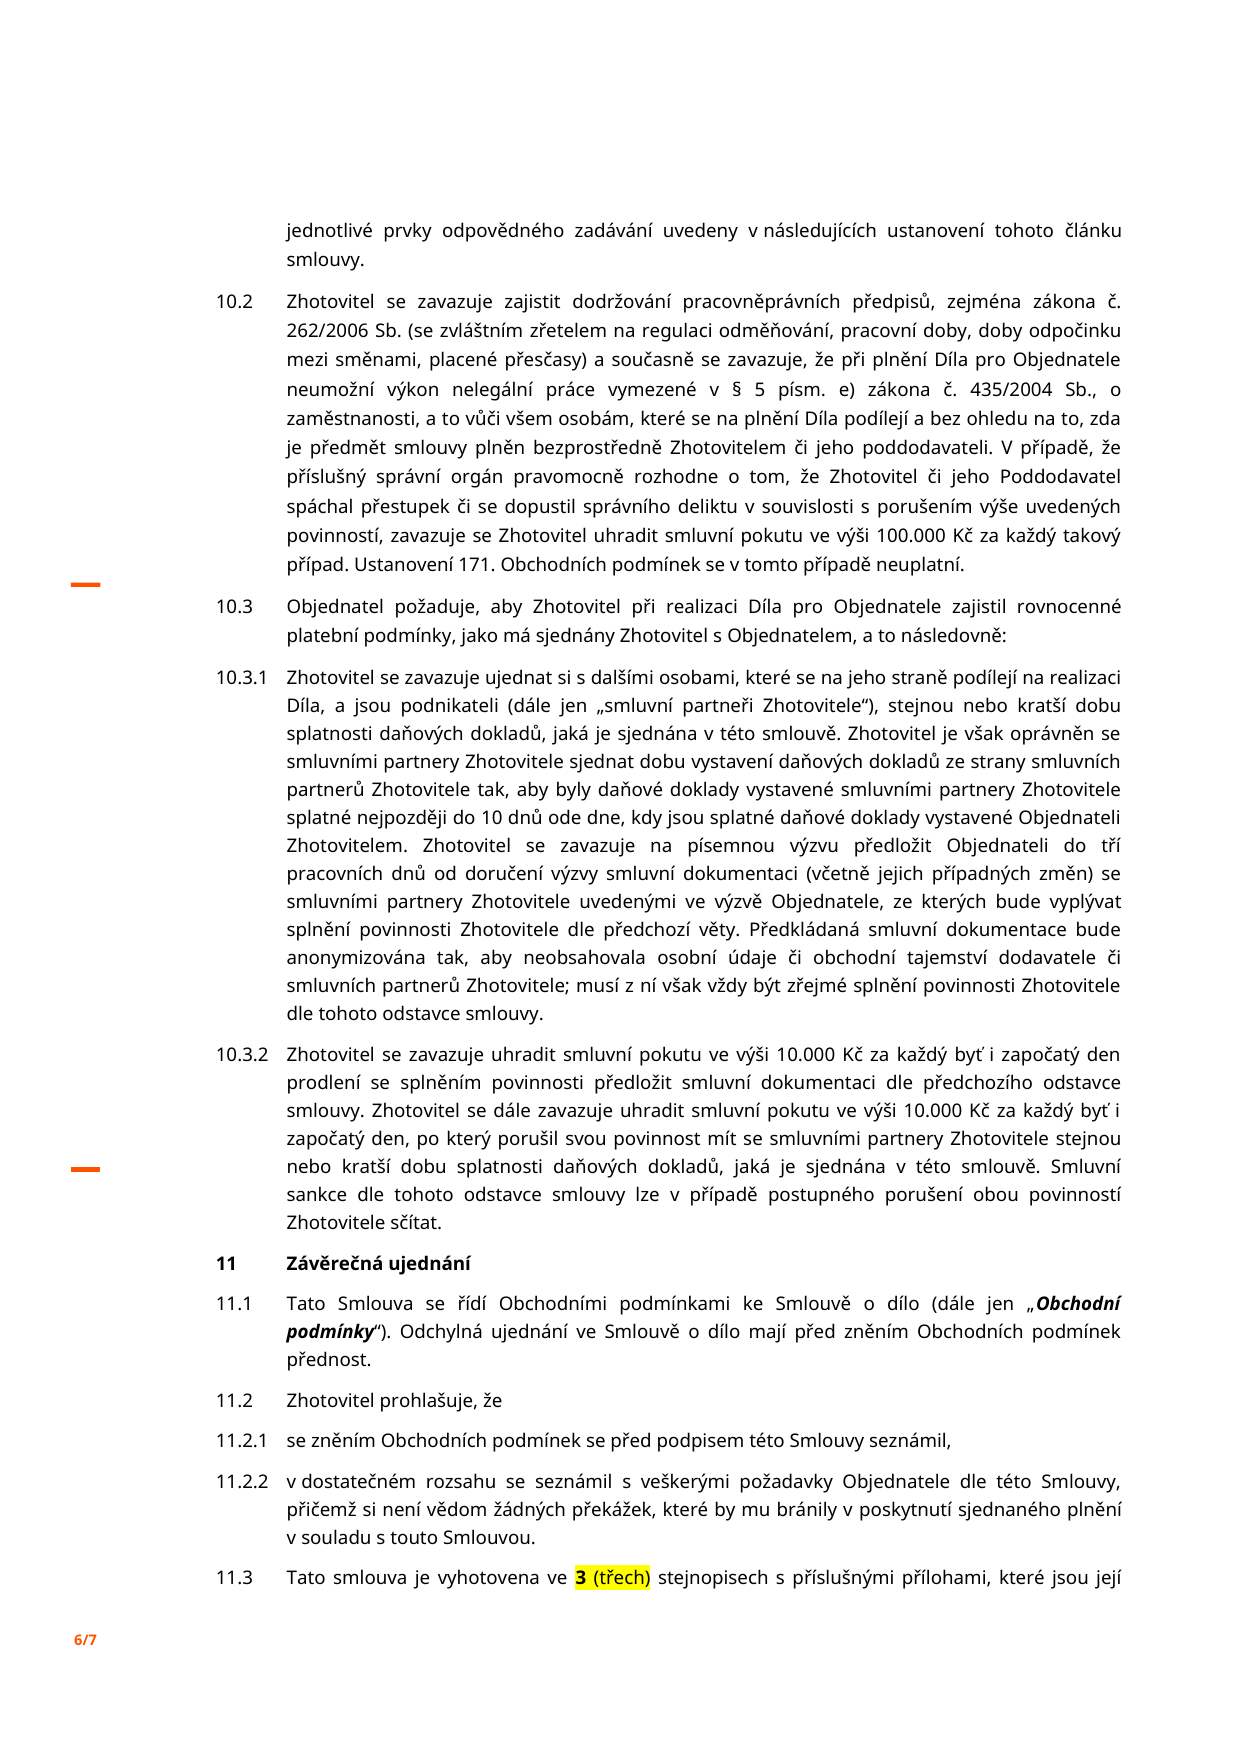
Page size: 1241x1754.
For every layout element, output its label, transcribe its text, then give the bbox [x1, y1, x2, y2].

subtitle Zhotovitel prohlašuje, že [216, 1387, 1122, 1412]
subtitle se zněním Obchodních podmínek se před podpisem této Smlouvy seznámil, [216, 1427, 1122, 1453]
subtitle Zhotovitel se zavazuje ujednat si s dalšími osobami, které se na jeho straně podílejí na realizaci Díla, a jsou podnikateli (dále jen „smluvní partneři Zhotovitele“), stejnou nebo kratší dobu splatnosti daňových dokladů, jaká je sjednána v této smlouvě. Zhotovitel je však oprávněn se smluvními partnery Zhotovitele sjednat dobu vystavení daňových dokladů ze strany smluvních partnerů Zhotovitele tak, aby byly daňové doklady vystavené smluvními partnery Zhotovitele splatné nejpozději do 10 dnů ode dne, kdy jsou splatné daňové doklady vystavené Objednateli Zhotovitelem. Zhotovitel se zavazuje na písemnou výzvu předložit Objednateli do tří pracovních dnů od doručení výzvy smluvní dokumentaci (včetně jejich případných změn) se smluvními partnery Zhotovitele uvedenými ve výzvě Objednatele, ze kterých bude vyplývat splnění povinnosti Zhotovitele dle předchozí věty. Předkládaná smluvní dokumentace bude anonymizována tak, aby neobsahovala osobní údaje či obchodní tajemství dodavatele či smluvních partnerů Zhotovitele; musí z ní však vždy být zřejmé splnění povinnosti Zhotovitele dle tohoto odstavce smlouvy. [216, 664, 1122, 1026]
subtitle Zhotovitel se zavazuje uhradit smluvní pokutu ve výši 10.000 Kč za každý byť i započatý den prodlení se splněním povinnosti předložit smluvní dokumentaci dle předchozího odstavce smlouvy. Zhotovitel se dále zavazuje uhradit smluvní pokutu ve výši 10.000 Kč za každý byť i započatý den, po který porušil svou povinnost mít se smluvními partnery Zhotovitele stejnou nebo kratší dobu splatnosti daňových dokladů, jaká je sjednána v této smlouvě. Smluvní sankce dle tohoto odstavce smlouvy lze v případě postupného porušení obou povinností Zhotovitele sčítat. [216, 1041, 1122, 1235]
subtitle Závěrečná ujednání [216, 1250, 1122, 1275]
subtitle v dostatečném rozsahu se seznámil s veškerými požadavky Objednatele dle této Smlouvy, přičemž si není vědom žádných překážek, které by mu bránily v poskytnutí sjednaného plnění v souladu s touto Smlouvou. [216, 1468, 1122, 1549]
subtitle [216, 1564, 1122, 1590]
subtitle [216, 217, 1122, 272]
subtitle Objednatel požaduje, aby Zhotovitel při realizaci Díla pro Objednatele zajistil rovnocenné platební podmínky, jako má sjednány Zhotovitel s Objednatelem, a to následovně: [216, 593, 1122, 648]
subtitle Zhotovitel se zavazuje zajistit dodržování pracovněprávních předpisů, zejména zákona č. 262/2006 Sb. (se zvláštním zřetelem na regulaci odměňování, pracovní doby, doby odpočinku mezi směnami, placené přesčasy) a současně se zavazuje, že při plnění Díla pro Objednatele neumožní výkon nelegální práce vymezené v § 5 písm. e) zákona č. 435/2004 Sb., o zaměstnanosti, a to vůči všem osobám, které se na plnění Díla podílejí a bez ohledu na to, zda je předmět smlouvy plněn bezprostředně Zhotovitelem či jeho poddodavateli. V případě, že příslušný správní orgán pravomocně rozhodne o tom, že Zhotovitel či jeho Poddodavatel spáchal přestupek či se dopustil správního deliktu v souvislosti s porušením výše uvedených povinností, zavazuje se Zhotovitel uhradit smluvní pokutu ve výši 100.000 Kč za každý takový případ. Ustanovení 171. Obchodních podmínek se v tomto případě neuplatní. [216, 288, 1122, 577]
subtitle Tato Smlouva se řídí Obchodními podmínkami ke Smlouvě o dílo (dále jen „Obchodní podmínky“). Odchylná ujednání ve Smlouvě o dílo mají před zněním Obchodních podmínek přednost. [216, 1290, 1122, 1372]
